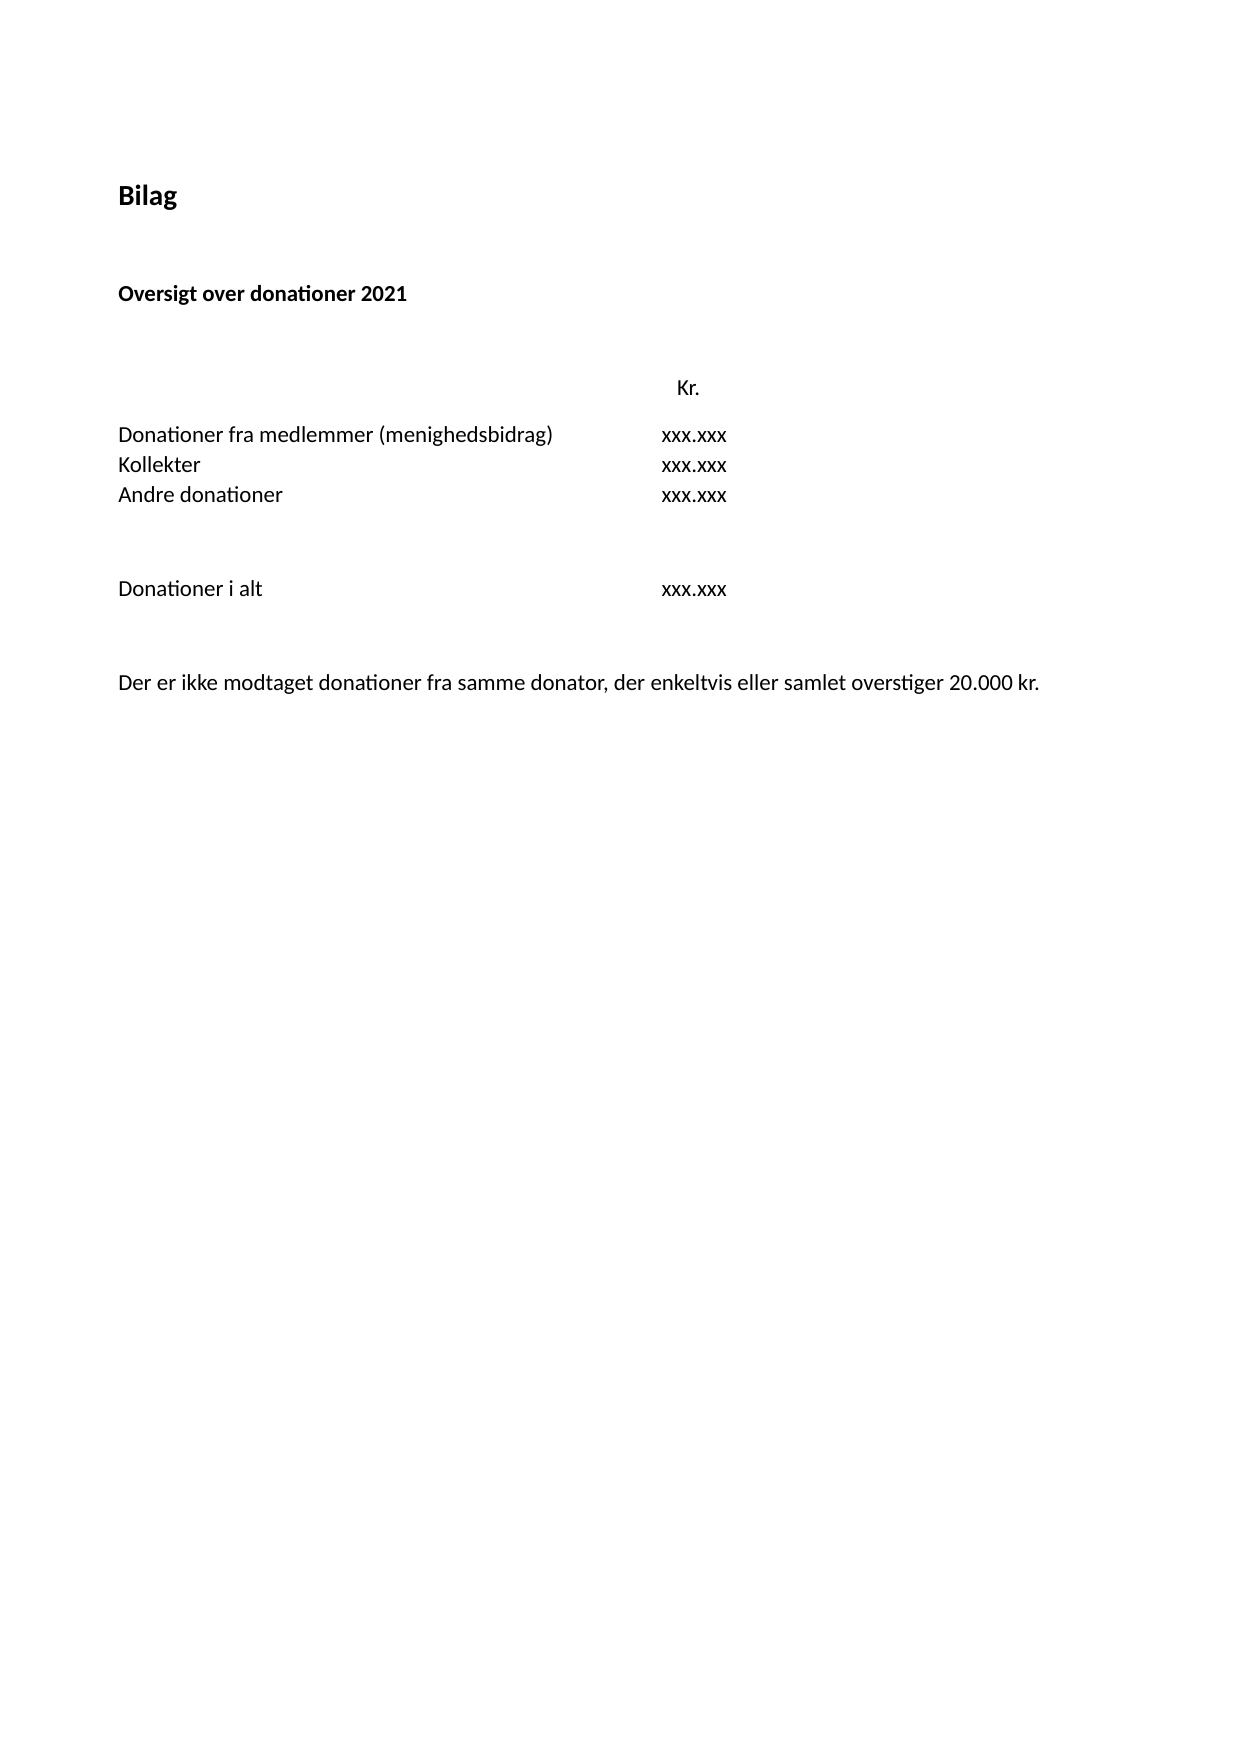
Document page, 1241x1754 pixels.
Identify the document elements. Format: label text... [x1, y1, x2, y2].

text Kr. [118, 373, 1122, 401]
text Der er ikke modtaget donationer fra samme donator, der enkeltvis eller samlet overstiger 20.000 kr. [118, 668, 1122, 696]
text Bilag [118, 177, 1122, 213]
text Oversigt over donationer 2021 [118, 279, 1122, 307]
text Donationer fra medlemmer (menighedsbidrag) xxx.xxx Kollekter xxx.xxx Andre donationer xxx.xxx [118, 420, 1122, 508]
text Donationer i alt xxx.xxx [118, 574, 1122, 602]
